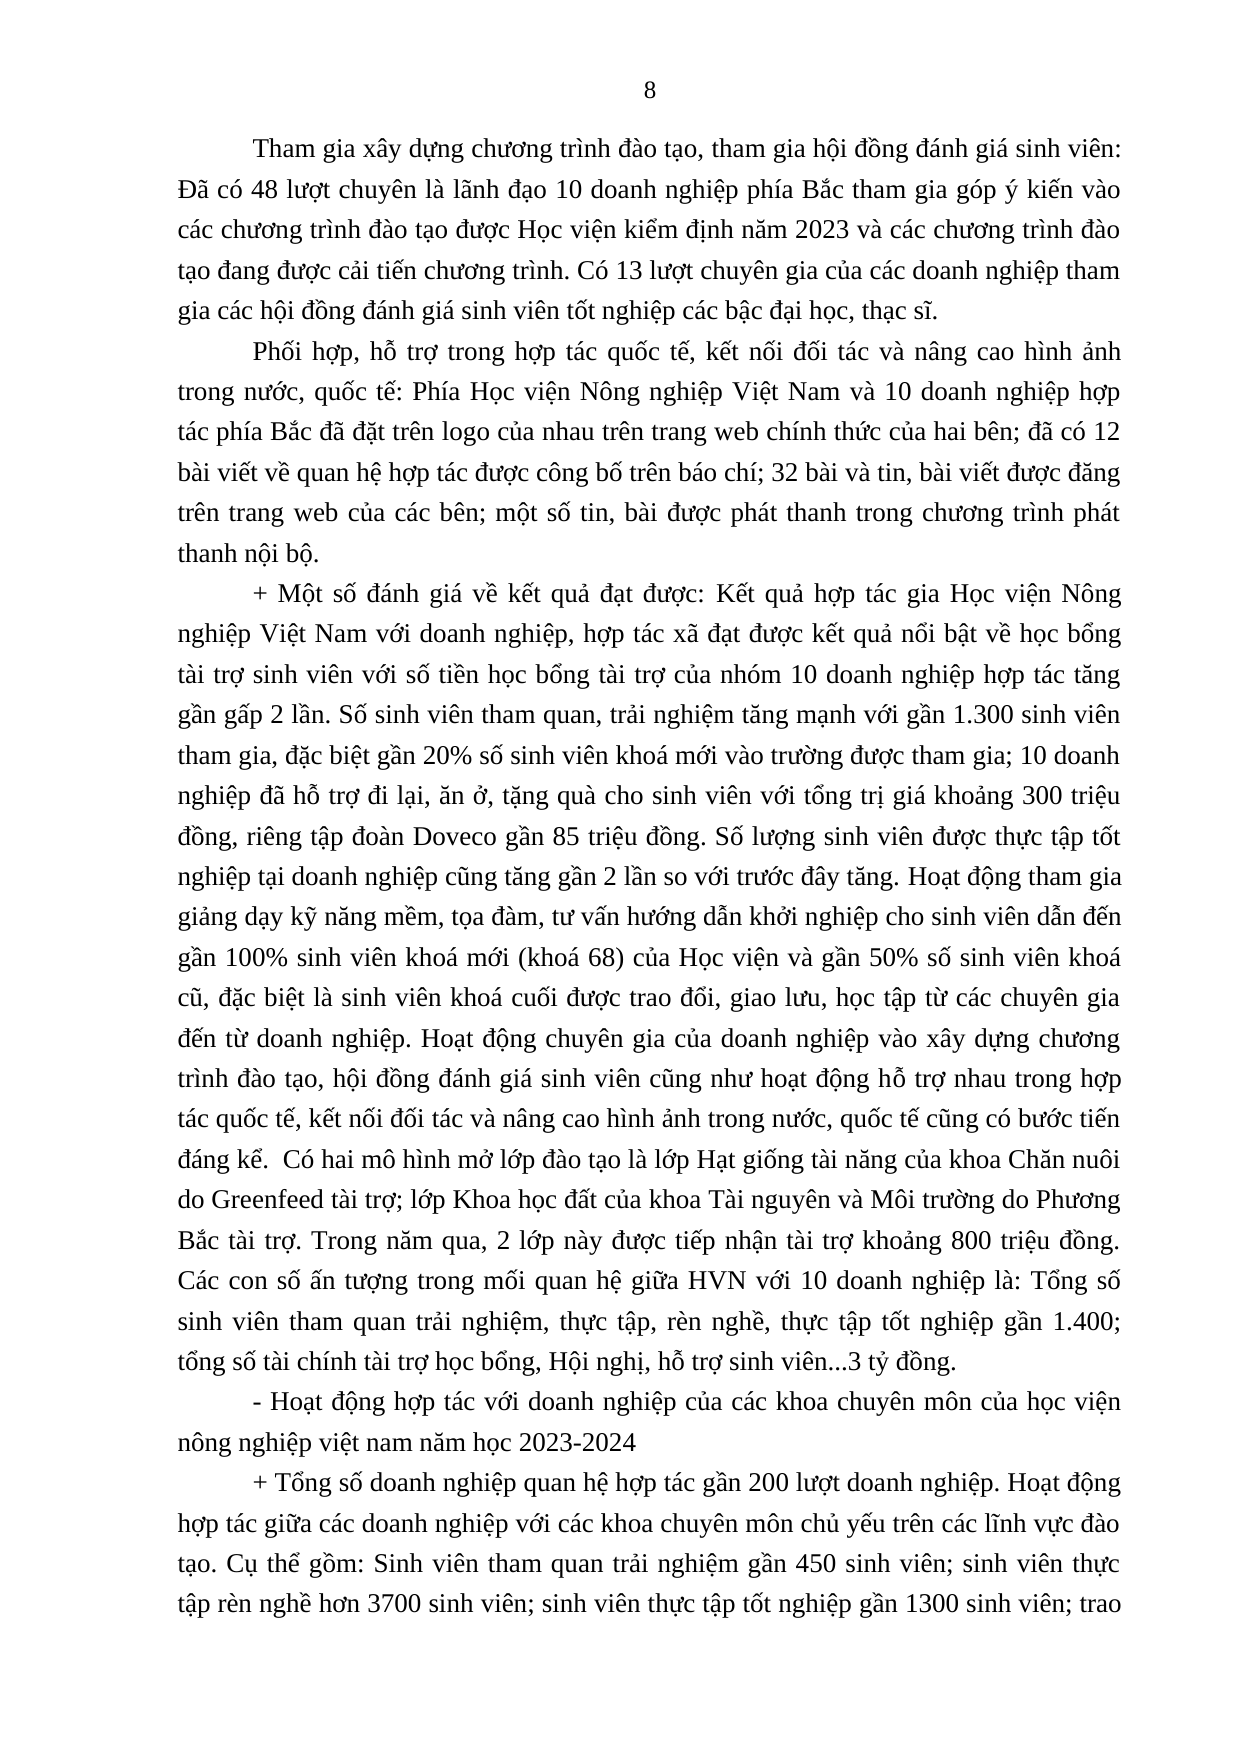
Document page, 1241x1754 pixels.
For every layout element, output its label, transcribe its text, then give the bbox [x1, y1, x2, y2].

text Tham gia xây dựng chương trình đào tạo, tham gia hội đồng đánh giá sinh viên: Đã có 48 lượt chuyên là lãnh đạo 10 doanh nghiệp phía Bắc tham gia góp ý kiến vào các chương trình đào tạo được Học viện kiểm định năm 2023 và các chương trình đào tạo đang được cải tiến chương trình. Có 13 lượt chuyên gia của các doanh nghiệp tham gia các hội đồng đánh giá sinh viên tốt nghiệp các bậc đại học, thạc sĩ. [177, 132, 1122, 325]
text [177, 1466, 1122, 1619]
text Phối hợp, hỗ trợ trong hợp tác quốc tế, kết nối đối tác và nâng cao hình ảnh trong nước, quốc tế: Phía Học viện Nông nghiệp Việt Nam và 10 doanh nghiệp hợp tác phía Bắc đã đặt trên logo của nhau trên trang web chính thức của hai bên; đã có 12 bài viết về quan hệ hợp tác được công bố trên báo chí; 32 bài và tin, bài viết được đăng trên trang web của các bên; một số tin, bài được phát thanh trong chương trình phát thanh nội bộ. [177, 334, 1122, 568]
text + Một số đánh giá về kết quả đạt được: Kết quả hợp tác gia Học viện Nông nghiệp Việt Nam với doanh nghiệp, hợp tác xã đạt được kết quả nổi bật về học bổng tài trợ sinh viên với số tiền học bổng tài trợ của nhóm 10 doanh nghiệp hợp tác tăng gần gấp 2 lần. Số sinh viên tham quan, trải nghiệm tăng mạnh với gần 1.300 sinh viên tham gia, đặc biệt gần 20% số sinh viên khoá mới vào trường được tham gia; 10 doanh nghiệp đã hỗ trợ đi lại, ăn ở, tặng quà cho sinh viên với tổng trị giá khoảng 300 triệu đồng, riêng tập đoàn Doveco gần 85 triệu đồng. Số lượng sinh viên được thực tập tốt nghiệp tại doanh nghiệp cũng tăng gần 2 lần so với trước đây tăng. Hoạt động tham gia giảng dạy kỹ năng mềm, tọa đàm, tư vấn hướng dẫn khởi nghiệp cho sinh viên dẫn đến gần 100% sinh viên khoá mới (khoá 68) của Học viện và gần 50% số sinh viên khoá cũ, đặc biệt là sinh viên khoá cuối được trao đổi, giao lưu, học tập từ các chuyên gia đến từ doanh nghiệp. Hoạt động chuyên gia của doanh nghiệp vào xây dựng chương trình đào tạo, hội đồng đánh giá sinh viên cũng như hoạt động hỗ trợ nhau trong hợp tác quốc tế, kết nối đối tác và nâng cao hình ảnh trong nước, quốc tế cũng có bước tiến đáng kể. Có hai mô hình mở lớp đào tạo là lớp Hạt giống tài năng của khoa Chăn nuôi do Greenfeed tài trợ; lớp Khoa học đất của khoa Tài nguyên và Môi trường do Phương Bắc tài trợ. Trong năm qua, 2 lớp này được tiếp nhận tài trợ khoảng 800 triệu đồng. Các con số ấn tượng trong mối quan hệ giữa HVN với 10 doanh nghiệp là: Tổng số sinh viên tham quan trải nghiệm, thực tập, rèn nghề, thực tập tốt nghiệp gần 1.400; tổng số tài chính tài trợ học bổng, Hội nghị, hỗ trợ sinh viên...3 tỷ đồng. [177, 577, 1122, 1376]
text - Hoạt động hợp tác với doanh nghiệp của các khoa chuyên môn của học viện nông nghiệp việt nam năm học 2023-2024 [177, 1385, 1122, 1457]
